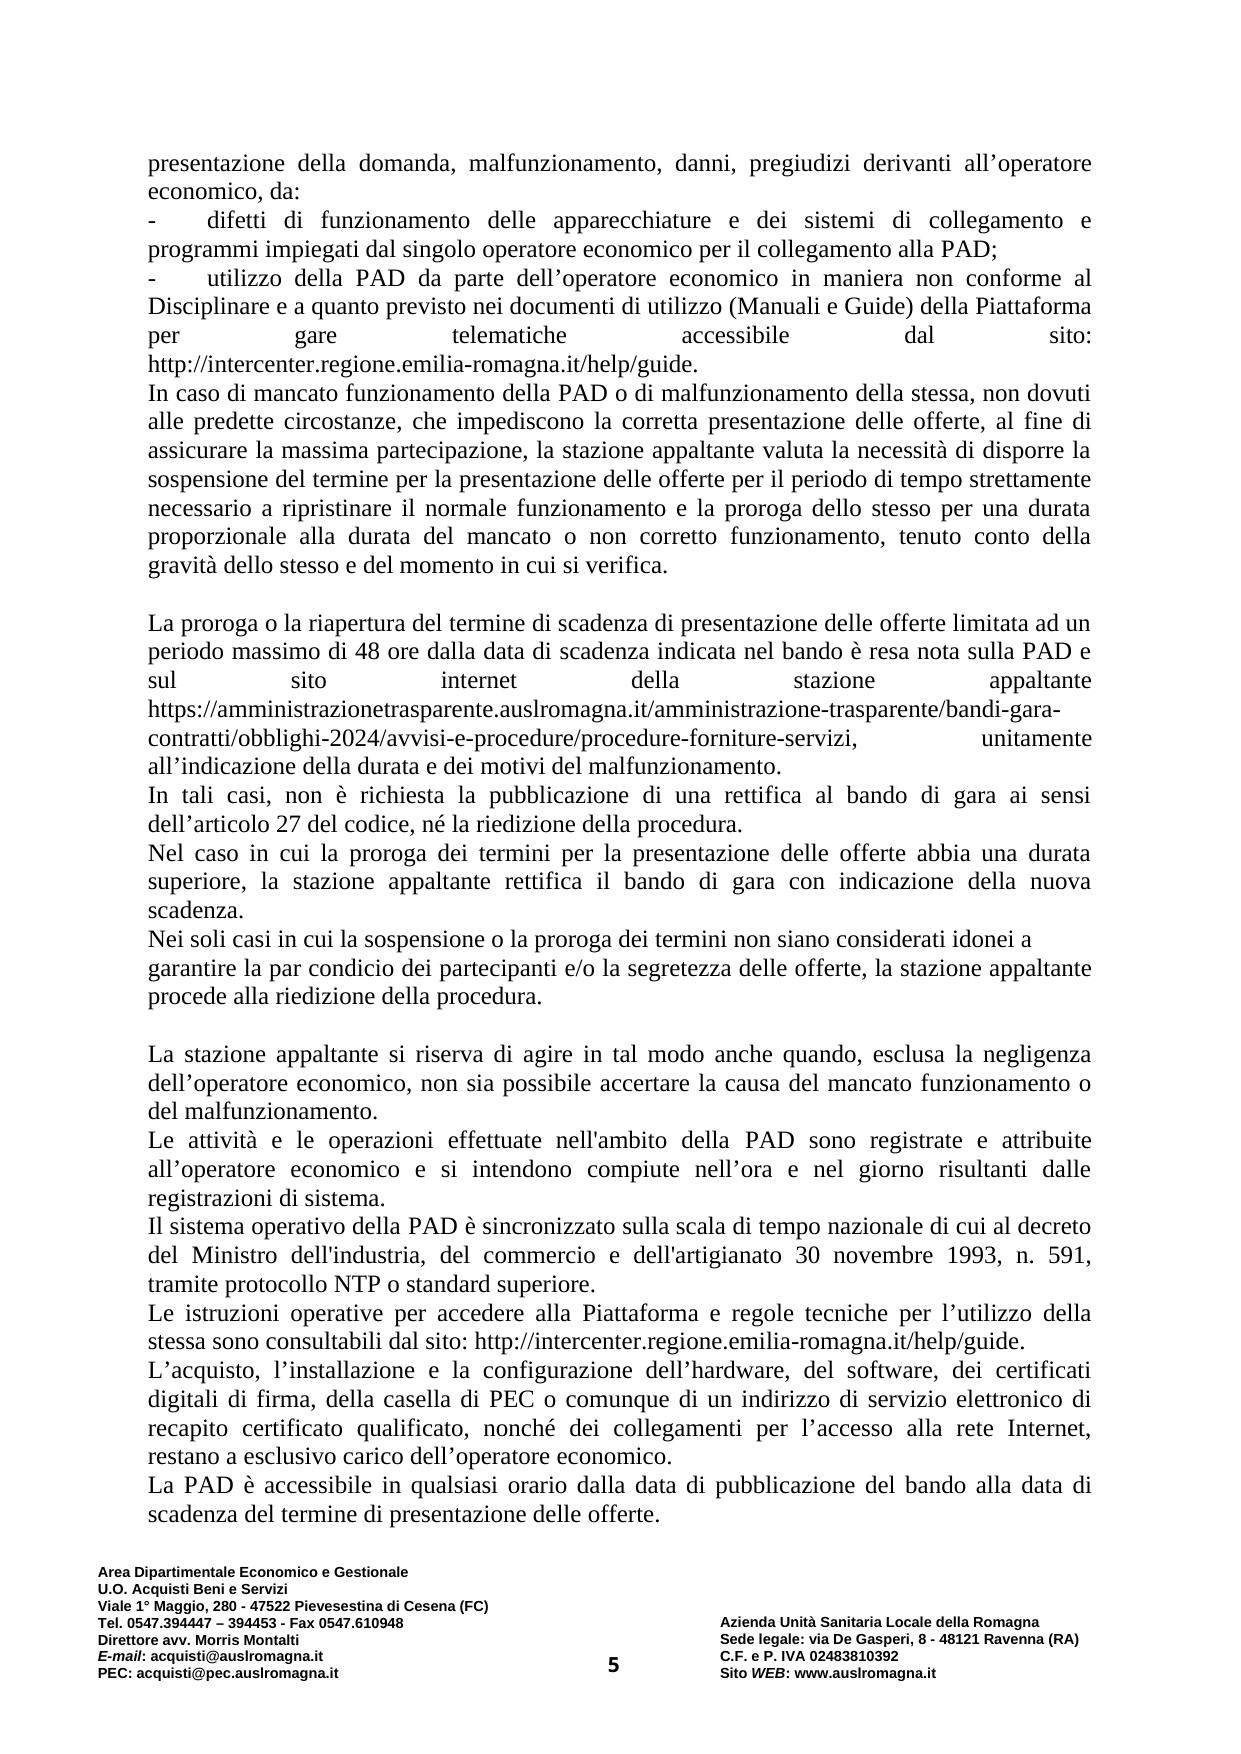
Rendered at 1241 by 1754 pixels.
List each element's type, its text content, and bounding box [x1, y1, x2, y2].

text In tali casi, non è richiesta la pubblicazione di una rettifica al bando di gara ai sensi dell’articolo 27 del codice, né la riedizione della procedura. [148, 780, 1092, 838]
text La PAD è accessibile in qualsiasi orario dalla data di pubblicazione del bando alla data di scadenza del termine di presentazione delle offerte. [148, 1470, 1092, 1528]
text Il sistema operativo della PAD è sincronizzato sulla scala di tempo nazionale di cui al decreto del Ministro dell'industria, del commercio e dell'artigianato 30 novembre 1993, n. 591, tramite protocollo NTP o standard superiore. [148, 1211, 1092, 1298]
text garantire la par condicio dei partecipanti e/o la segretezza delle offerte, la stazione appaltante procede alla riedizione della procedura. [148, 953, 1092, 1010]
text La proroga o la riapertura del termine di scadenza di presentazione delle offerte limitata ad un periodo massimo di 48 ore dalla data di scadenza indicata nel bando è resa nota sulla PAD e sul sito internet della stazione appaltante https://amministrazionetrasparente.auslromagna.it/amministrazione-trasparente/bandi-gara-contratti/obblighi-2024/avvisi-e-procedure/procedure-forniture-servizi, unitamente all’indicazione della durata e dei motivi del malfunzionamento. [148, 608, 1092, 780]
text Le attività e le operazioni effettuate nell'ambito della PAD sono registrate e attribuite all’operatore economico e si intendono compiute nell’ora e nel giorno risultanti dalle registrazioni di sistema. [148, 1125, 1092, 1211]
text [148, 148, 1092, 205]
text La stazione appaltante si riserva di agire in tal modo anche quando, esclusa la negligenza dell’operatore economico, non sia possibile accertare la causa del mancato funzionamento o del malfunzionamento. [148, 1039, 1092, 1125]
text - utilizzo della PAD da parte dell’operatore economico in maniera non conforme al Disciplinare e a quanto previsto nei documenti di utilizzo (Manuali e Guide) della Piattaforma per gare telematiche accessibile dal sito: http://intercenter.regione.emilia-romagna.it/help/guide. [148, 263, 1092, 378]
text In caso di mancato funzionamento della PAD o di malfunzionamento della stessa, non dovuti alle predette circostanze, che impediscono la corretta presentazione delle offerte, al fine di assicurare la massima partecipazione, la stazione appaltante valuta la necessità di disporre la sospensione del termine per la presentazione delle offerte per il periodo di tempo strettamente necessario a ripristinare il normale funzionamento e la proroga dello stesso per una durata proporzionale alla durata del mancato o non corretto funzionamento, tenuto conto della gravità dello stesso e del momento in cui si verifica. [148, 378, 1092, 579]
text L’acquisto, l’installazione e la configurazione dell’hardware, del software, dei certificati digitali di firma, della casella di PEC o comunque di un indirizzo di servizio elettronico di recapito certificato qualificato, nonché dei collegamenti per l’accesso alla rete Internet, restano a esclusivo carico dell’operatore economico. [148, 1355, 1092, 1470]
text Nei soli casi in cui la sospensione o la proroga dei termini non siano considerati idonei a [148, 924, 1092, 953]
text Nel caso in cui la proroga dei termini per la presentazione delle offerte abbia una durata superiore, la stazione appaltante rettifica il bando di gara con indicazione della nuova scadenza. [148, 838, 1092, 924]
text - difetti di funzionamento delle apparecchiature e dei sistemi di collegamento e programmi impiegati dal singolo operatore economico per il collegamento alla PAD; [148, 205, 1092, 263]
text Le istruzioni operative per accedere alla Piattaforma e regole tecniche per l’utilizzo della stessa sono consultabili dal sito: http://intercenter.regione.emilia-romagna.it/help/guide. [148, 1298, 1092, 1355]
